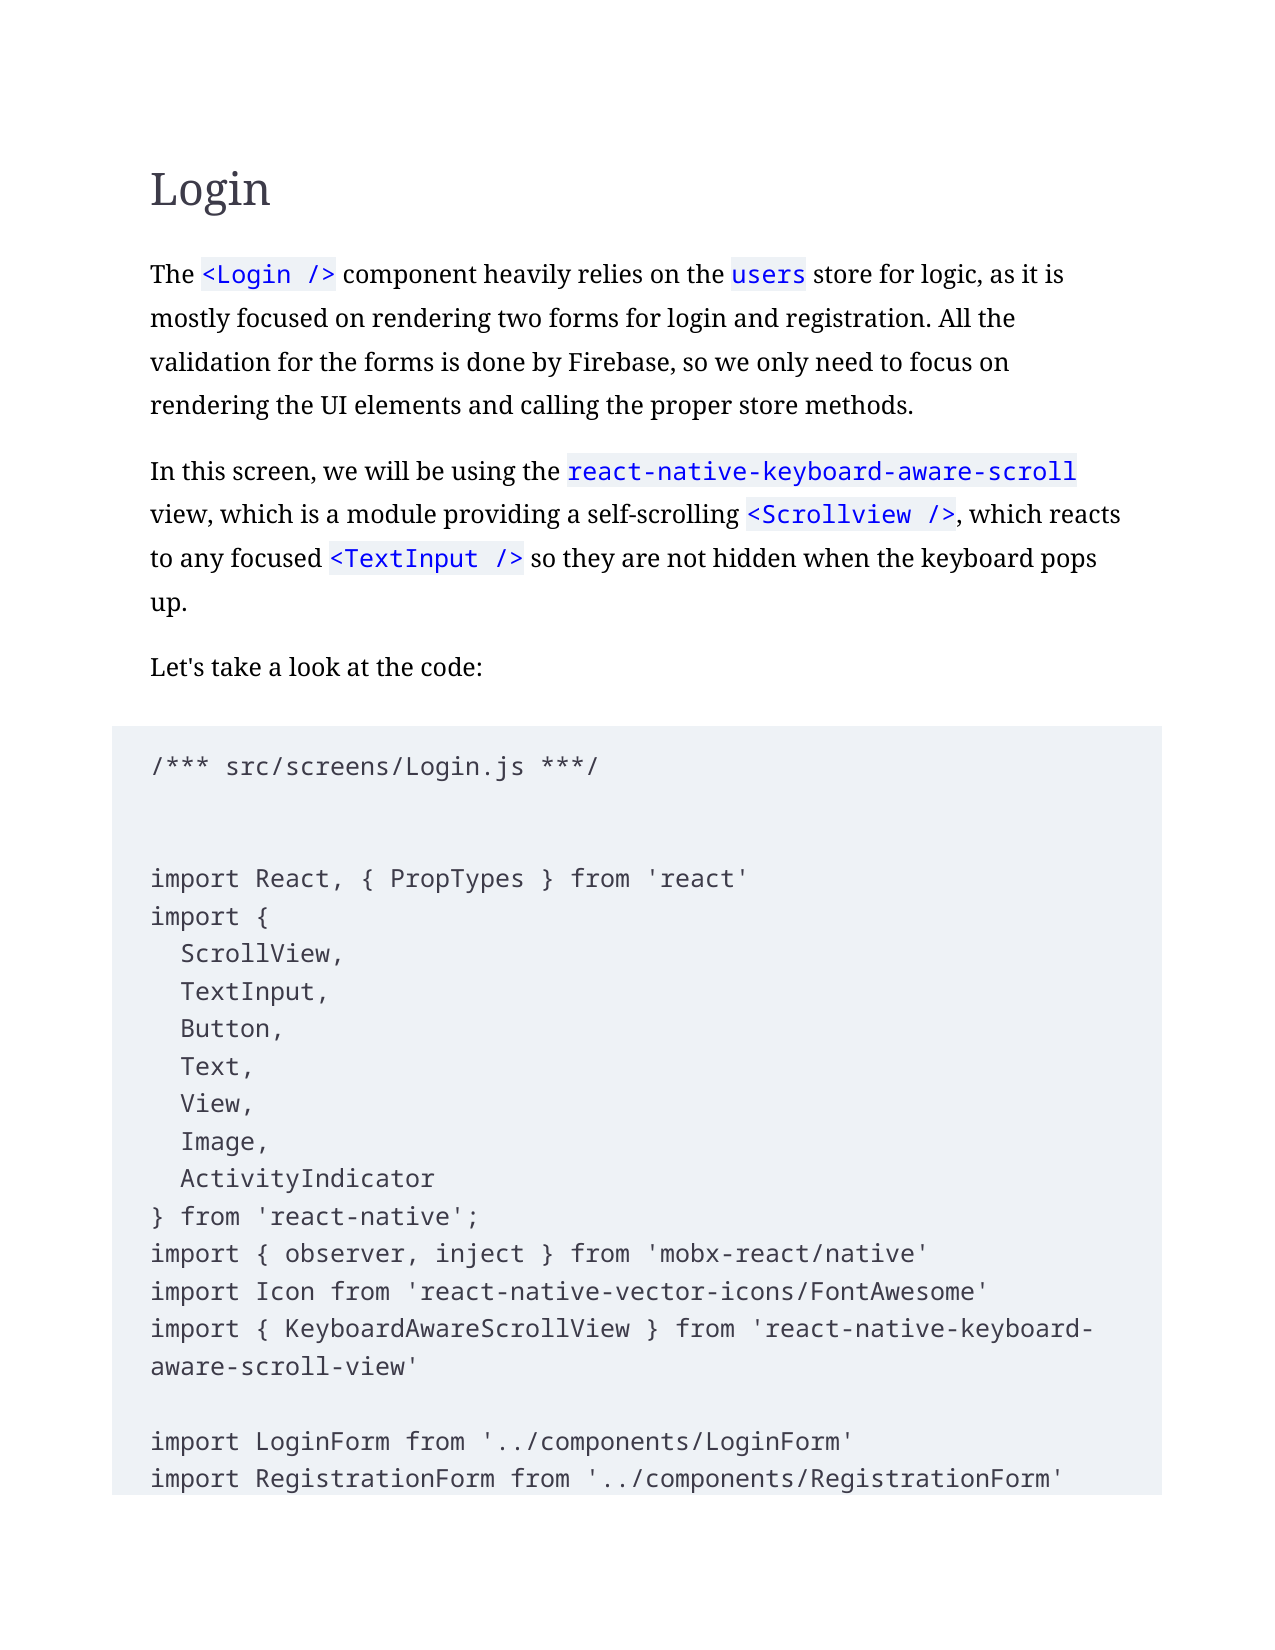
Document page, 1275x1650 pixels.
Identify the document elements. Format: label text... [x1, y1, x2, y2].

text Let's take a look at the code: [150, 640, 1125, 683]
text In this screen, we will be using the react-native-keyboard-aware-scroll view, which is a module providing a self-scrolling <Scrollview />, which reacts to any focused <TextInput /> so they are not hidden when the keyboard pops up. [150, 443, 1125, 618]
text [112, 726, 1162, 1495]
text The <Login /> component heavily relies on the users store for logic, as it is mostly focused on rendering two forms for login and registration. All the validation for the forms is done by Firebase, so we only need to focus on rendering the UI elements and calling the proper store methods. [150, 247, 1125, 422]
subtitle Login [150, 150, 1125, 219]
